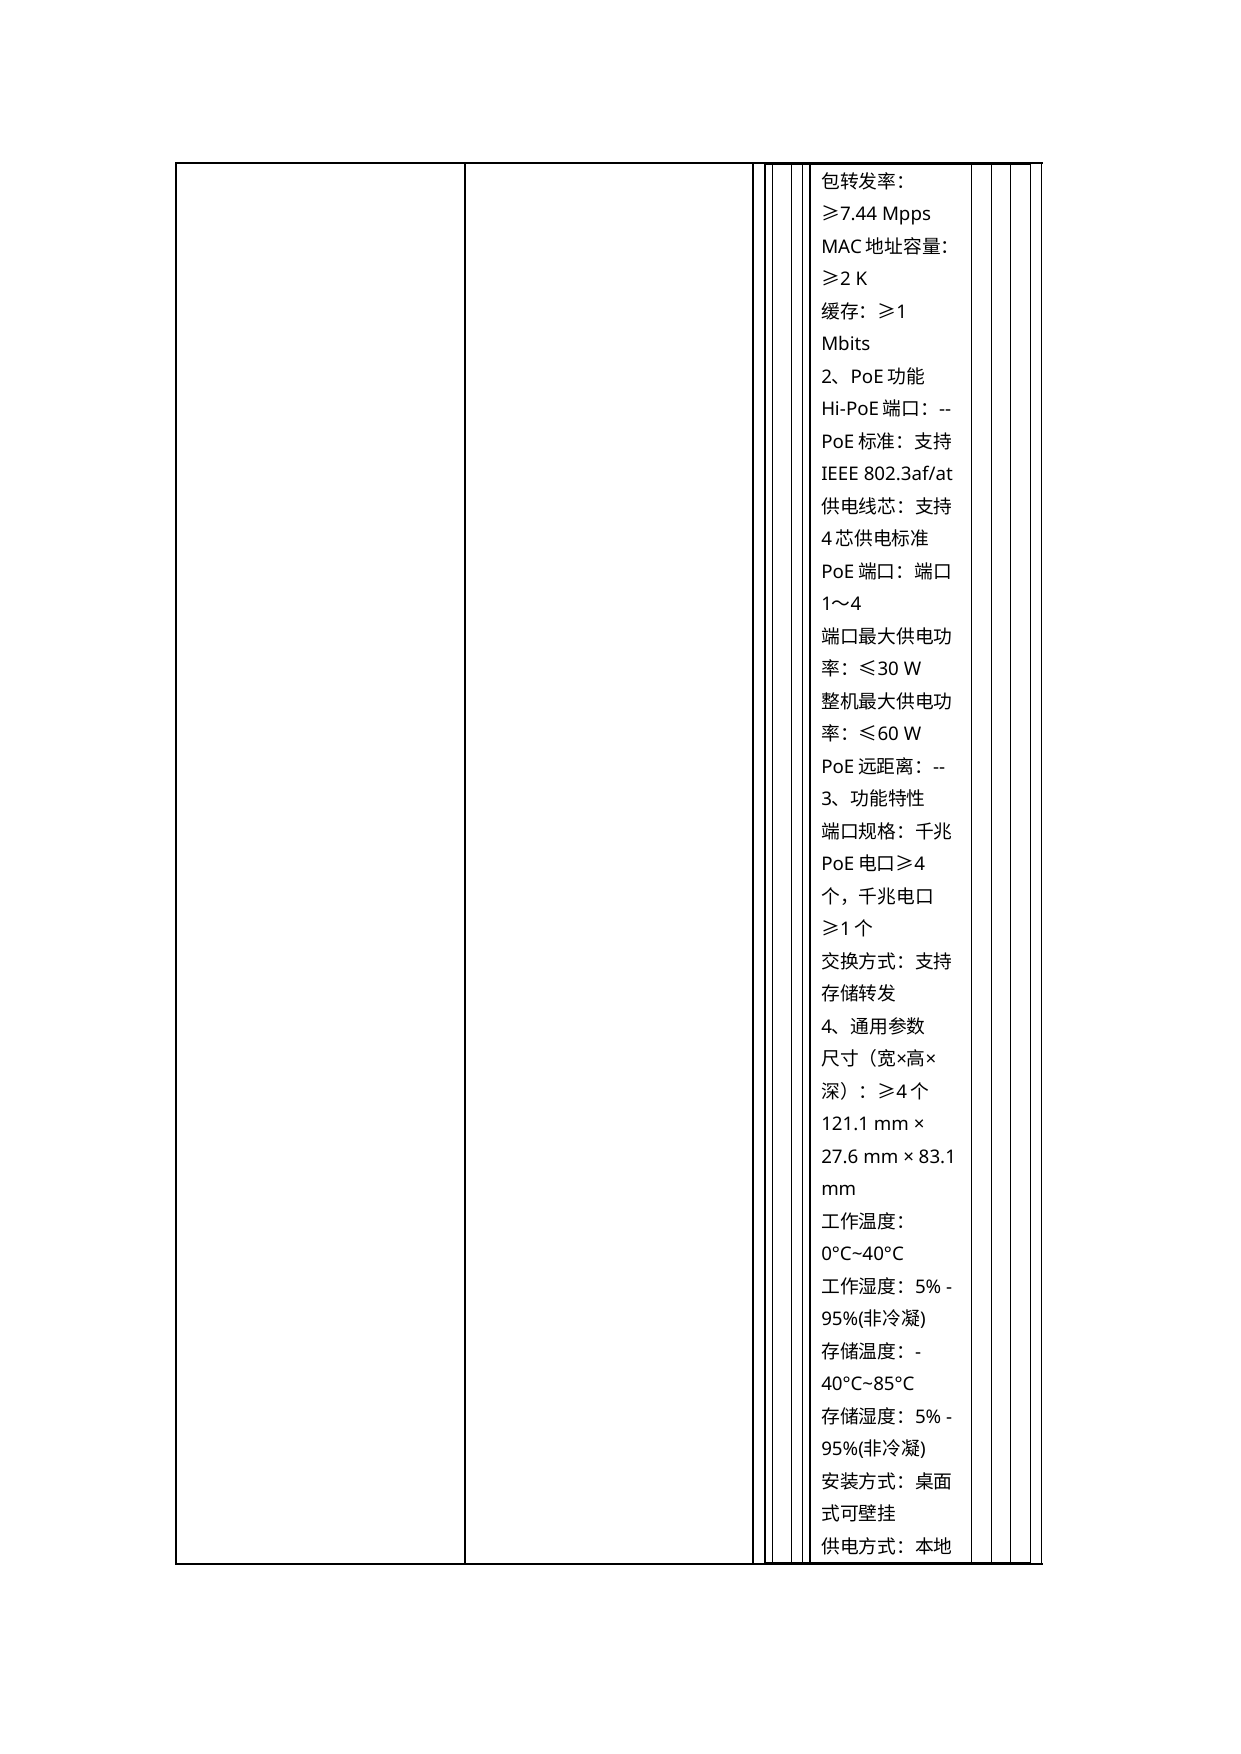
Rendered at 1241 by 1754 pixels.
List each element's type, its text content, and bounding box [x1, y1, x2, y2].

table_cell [992, 165, 1010, 1562]
table_cell 1 [177, 164, 464, 1563]
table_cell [773, 165, 791, 1562]
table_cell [811, 165, 971, 1562]
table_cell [754, 164, 764, 1563]
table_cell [972, 165, 991, 1562]
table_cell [1031, 164, 1041, 1563]
table_cell [466, 164, 752, 1563]
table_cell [1011, 165, 1030, 1562]
